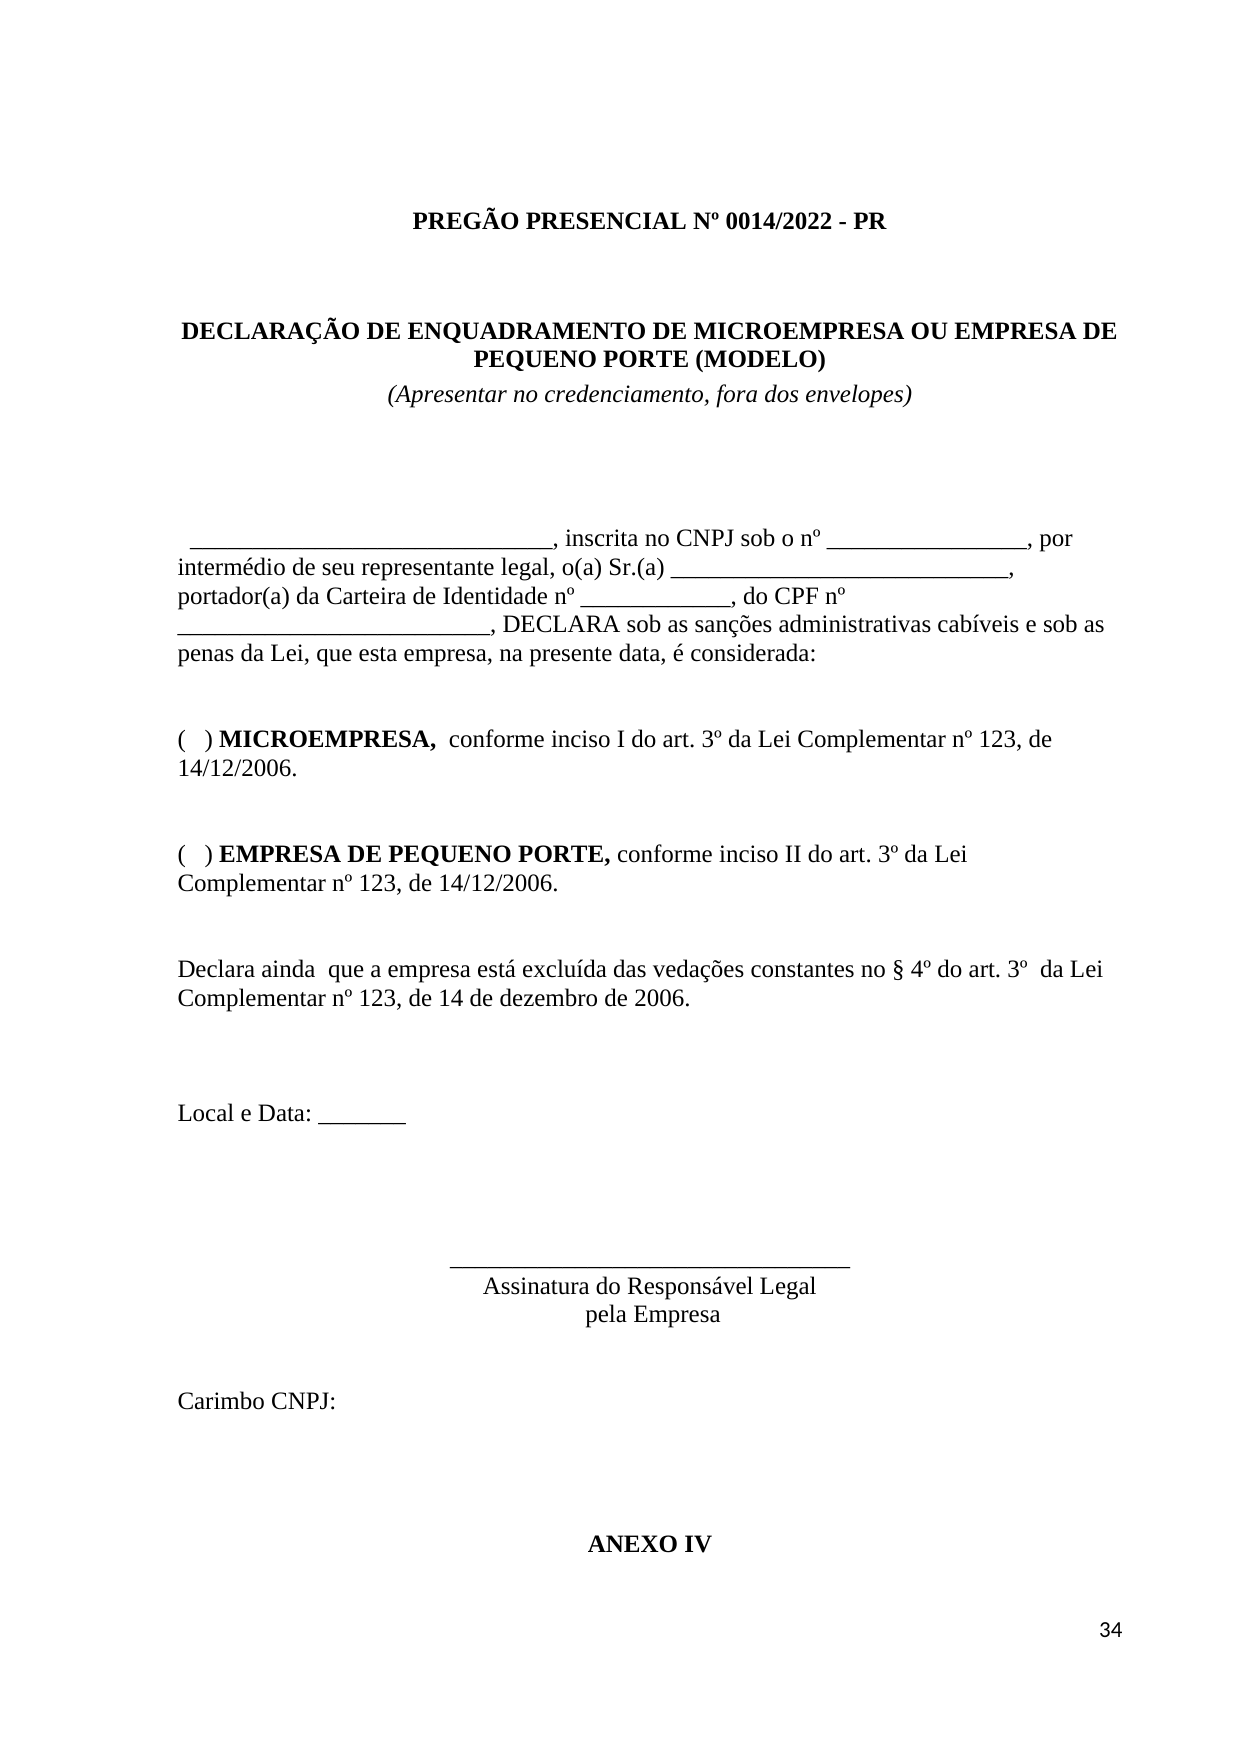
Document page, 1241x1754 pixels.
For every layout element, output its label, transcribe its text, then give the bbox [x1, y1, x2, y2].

text Declara ainda que a empresa está excluída das vedações constantes no § 4º do art. 3º da Lei Complementar nº 123, de 14 de dezembro de 2006. [177, 954, 1122, 1012]
text DECLARAÇÃO DE ENQUADRAMENTO DE MICROEMPRESA OU EMPRESA DE PEQUENO PORTE (MODELO) [177, 316, 1122, 373]
text ANEXO IV [177, 1529, 1122, 1558]
text (Apresentar no credenciamento, fora dos envelopes) [177, 379, 1122, 408]
text ________________________________ [177, 1242, 1122, 1271]
text PREGÃO PRESENCIAL Nº 0014/2022 - PR [177, 206, 1122, 235]
text pela Empresa [177, 1299, 1122, 1328]
text Carimbo CNPJ: [177, 1386, 1122, 1414]
text ( ) EMPRESA DE PEQUENO PORTE, conforme inciso II do art. 3º da Lei Complementar nº 123, de 14/12/2006. [177, 839, 1122, 897]
text _____________________________, inscrita no CNPJ sob o nº ________________, por intermédio de seu representante legal, o(a) Sr.(a) ___________________________, portador(a) da Carteira de Identidade nº ____________, do CPF nº _________________________, DECLARA sob as sanções administrativas cabíveis e sob as penas da Lei, que esta empresa, na presente data, é considerada: [177, 523, 1122, 667]
text Local e Data: _______ [177, 1098, 1122, 1127]
text Assinatura do Responsável Legal [177, 1271, 1122, 1299]
text ( ) MICROEMPRESA, conforme inciso I do art. 3º da Lei Complementar nº 123, de 14/12/2006. [177, 724, 1122, 782]
